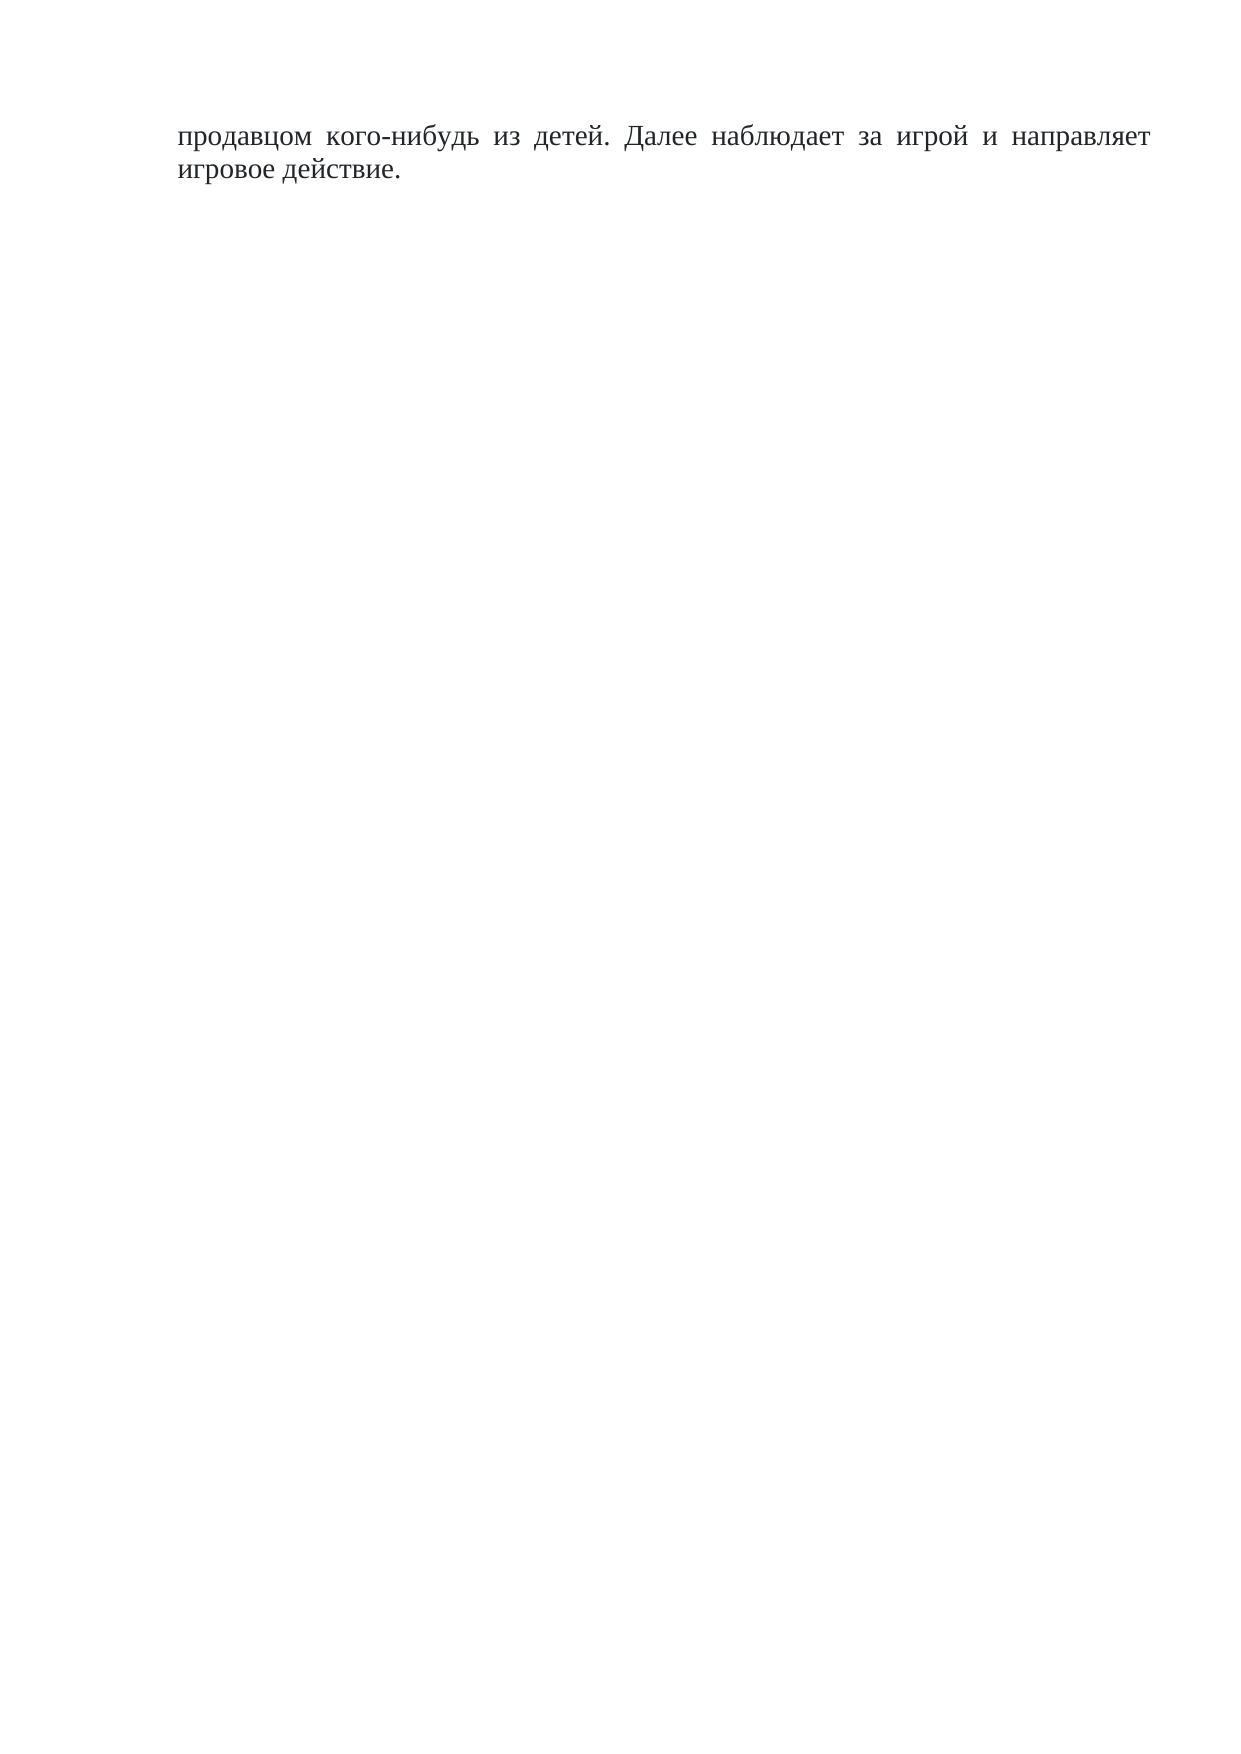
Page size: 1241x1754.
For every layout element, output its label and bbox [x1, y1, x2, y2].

text [177, 118, 1152, 185]
